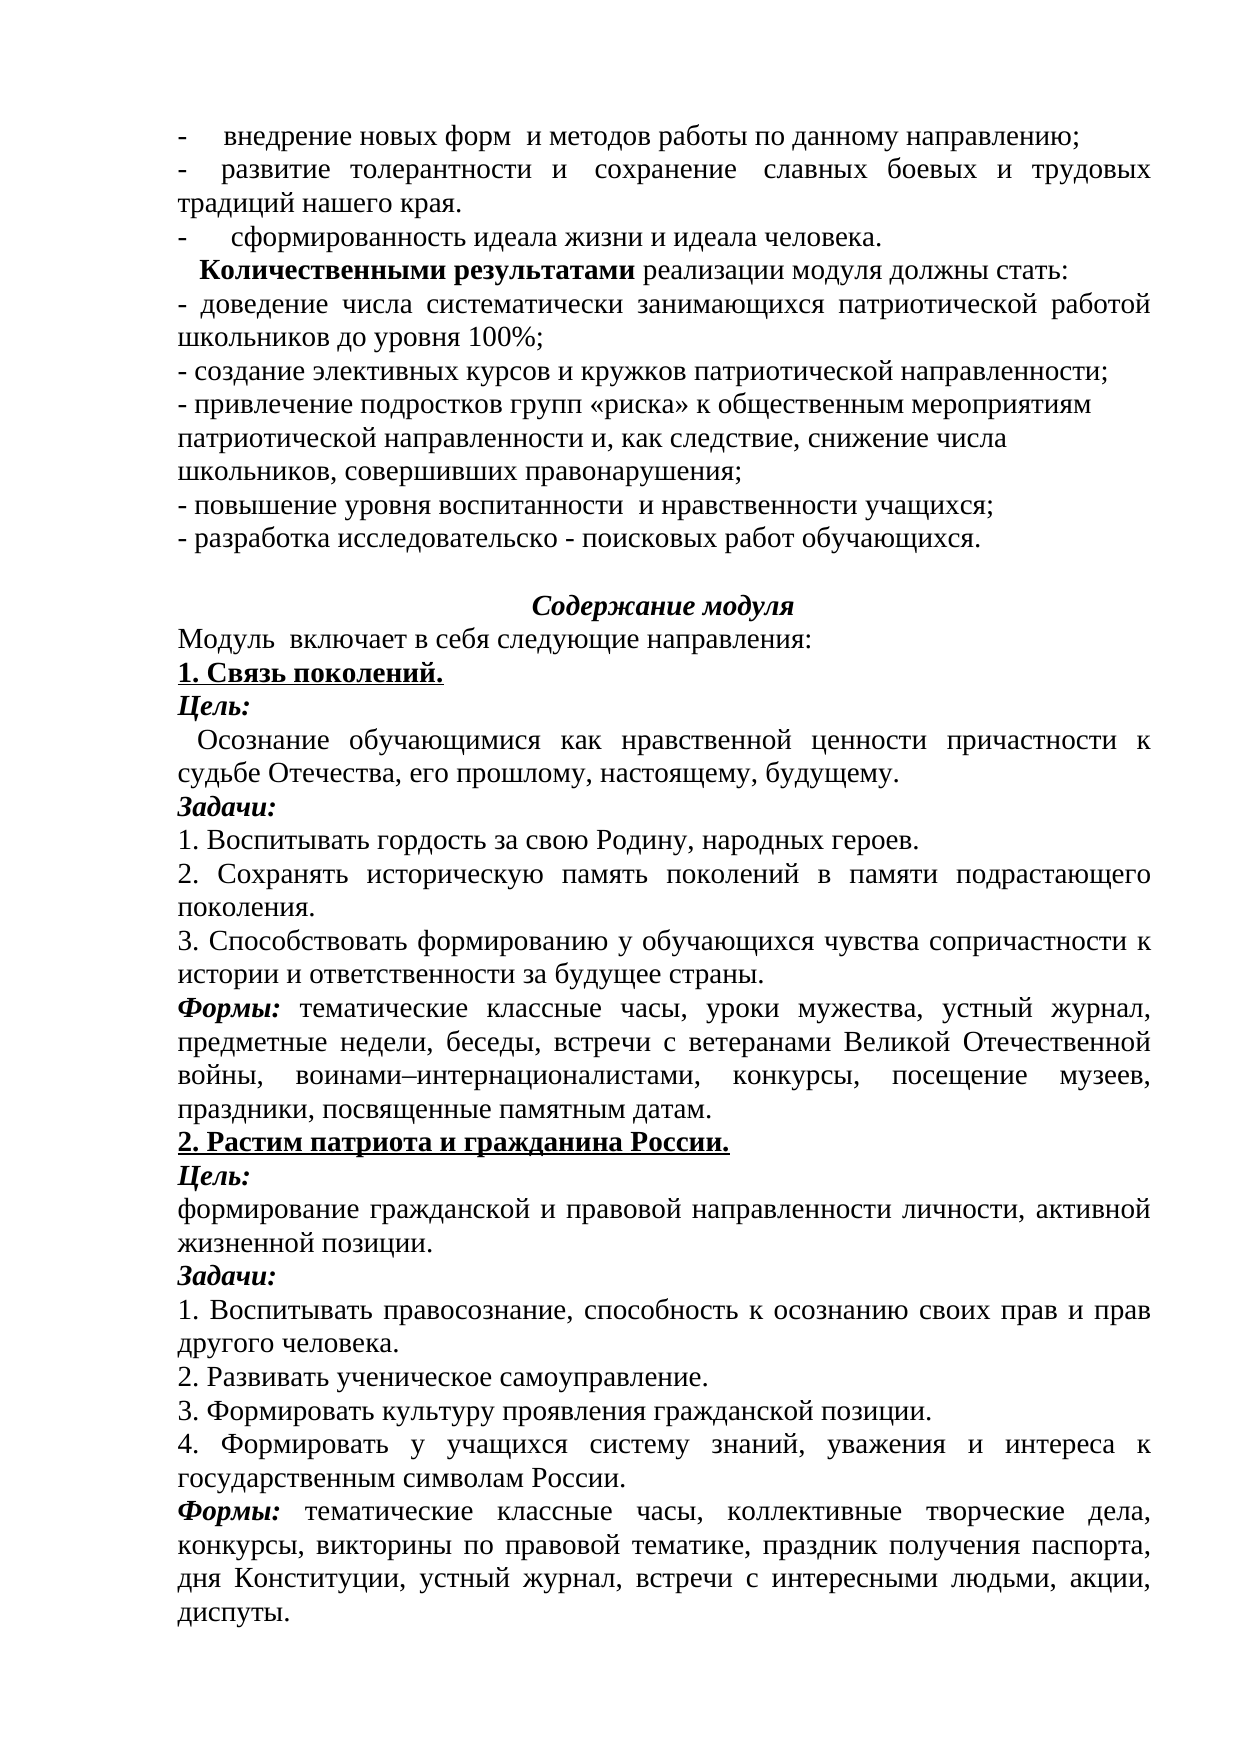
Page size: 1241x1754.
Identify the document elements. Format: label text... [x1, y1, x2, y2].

text - внедрение новых форм и методов работы по данному направлению; [177, 118, 1152, 152]
text Цель: [177, 688, 1152, 722]
text - разработка исследовательско - поисковых работ обучающихся. [177, 521, 1152, 554]
text - сформированность идеала жизни и идеала человека. [177, 219, 1152, 252]
text Формы: тематические классные часы, коллективные творческие дела, конкурсы, викторины по правовой тематике, праздник получения паспорта, дня Конституции, устный журнал, встречи с интересными людьми, акции, диспуты. [177, 1493, 1152, 1627]
text 1. Воспитывать гордость за свою Родину, народных героев. [177, 822, 1152, 856]
text 1. Воспитывать правосознание, способность к осознанию своих прав и прав другого человека. [177, 1292, 1152, 1359]
text - развитие толерантности и сохранение славных боевых и трудовых традиций нашего края. [177, 152, 1152, 219]
text Цель: [177, 1158, 1152, 1191]
text формирование гражданской и правовой направленности личности, активной жизненной позиции. [177, 1191, 1152, 1258]
text - повышение уровня воспитанности и нравственности учащихся; [177, 487, 1152, 521]
text 1. Связь поколений. [177, 655, 1152, 688]
text Осознание обучающимися как нравственной ценности причастности к судьбе Отечества, его прошлому, настоящему, будущему. [177, 722, 1152, 789]
text 3. Способствовать формированию у обучающихся чувства сопричастности к истории и ответственности за будущее страны. [177, 923, 1152, 990]
text Количественными результатами реализации модуля должны стать: [177, 252, 1152, 286]
text - создание элективных курсов и кружков патриотической направленности; [177, 353, 1152, 386]
text 3. Формировать культуру проявления гражданской позиции. [177, 1393, 1152, 1426]
text - доведение числа систематически занимающихся патриотической работой школьников до уровня 100%; [177, 286, 1152, 353]
text Содержание модуля [177, 588, 1152, 621]
text Задачи: [177, 789, 1152, 822]
text Модуль включает в себя следующие направления: [177, 621, 1152, 655]
text 2. Сохранять историческую память поколений в памяти подрастающего поколения. [177, 856, 1152, 923]
text 2. Растим патриота и гражданина России. [177, 1124, 1152, 1158]
text Задачи: [177, 1258, 1152, 1292]
text - привлечение подростков групп «риска» к общественным мероприятиям патриотической направленности и, как следствие, снижение числа школьников, совершивших правонарушения; [177, 386, 1152, 487]
text Формы: тематические классные часы, уроки мужества, устный журнал, предметные недели, беседы, встречи с ветеранами Великой Отечественной войны, воинами–интернационалистами, конкурсы, посещение музеев, праздники, посвященные памятным датам. [177, 990, 1152, 1124]
text 4. Формировать у учащихся систему знаний, уважения и интереса к государственным символам России. [177, 1426, 1152, 1493]
text 2. Развивать ученическое самоуправление. [177, 1359, 1152, 1393]
